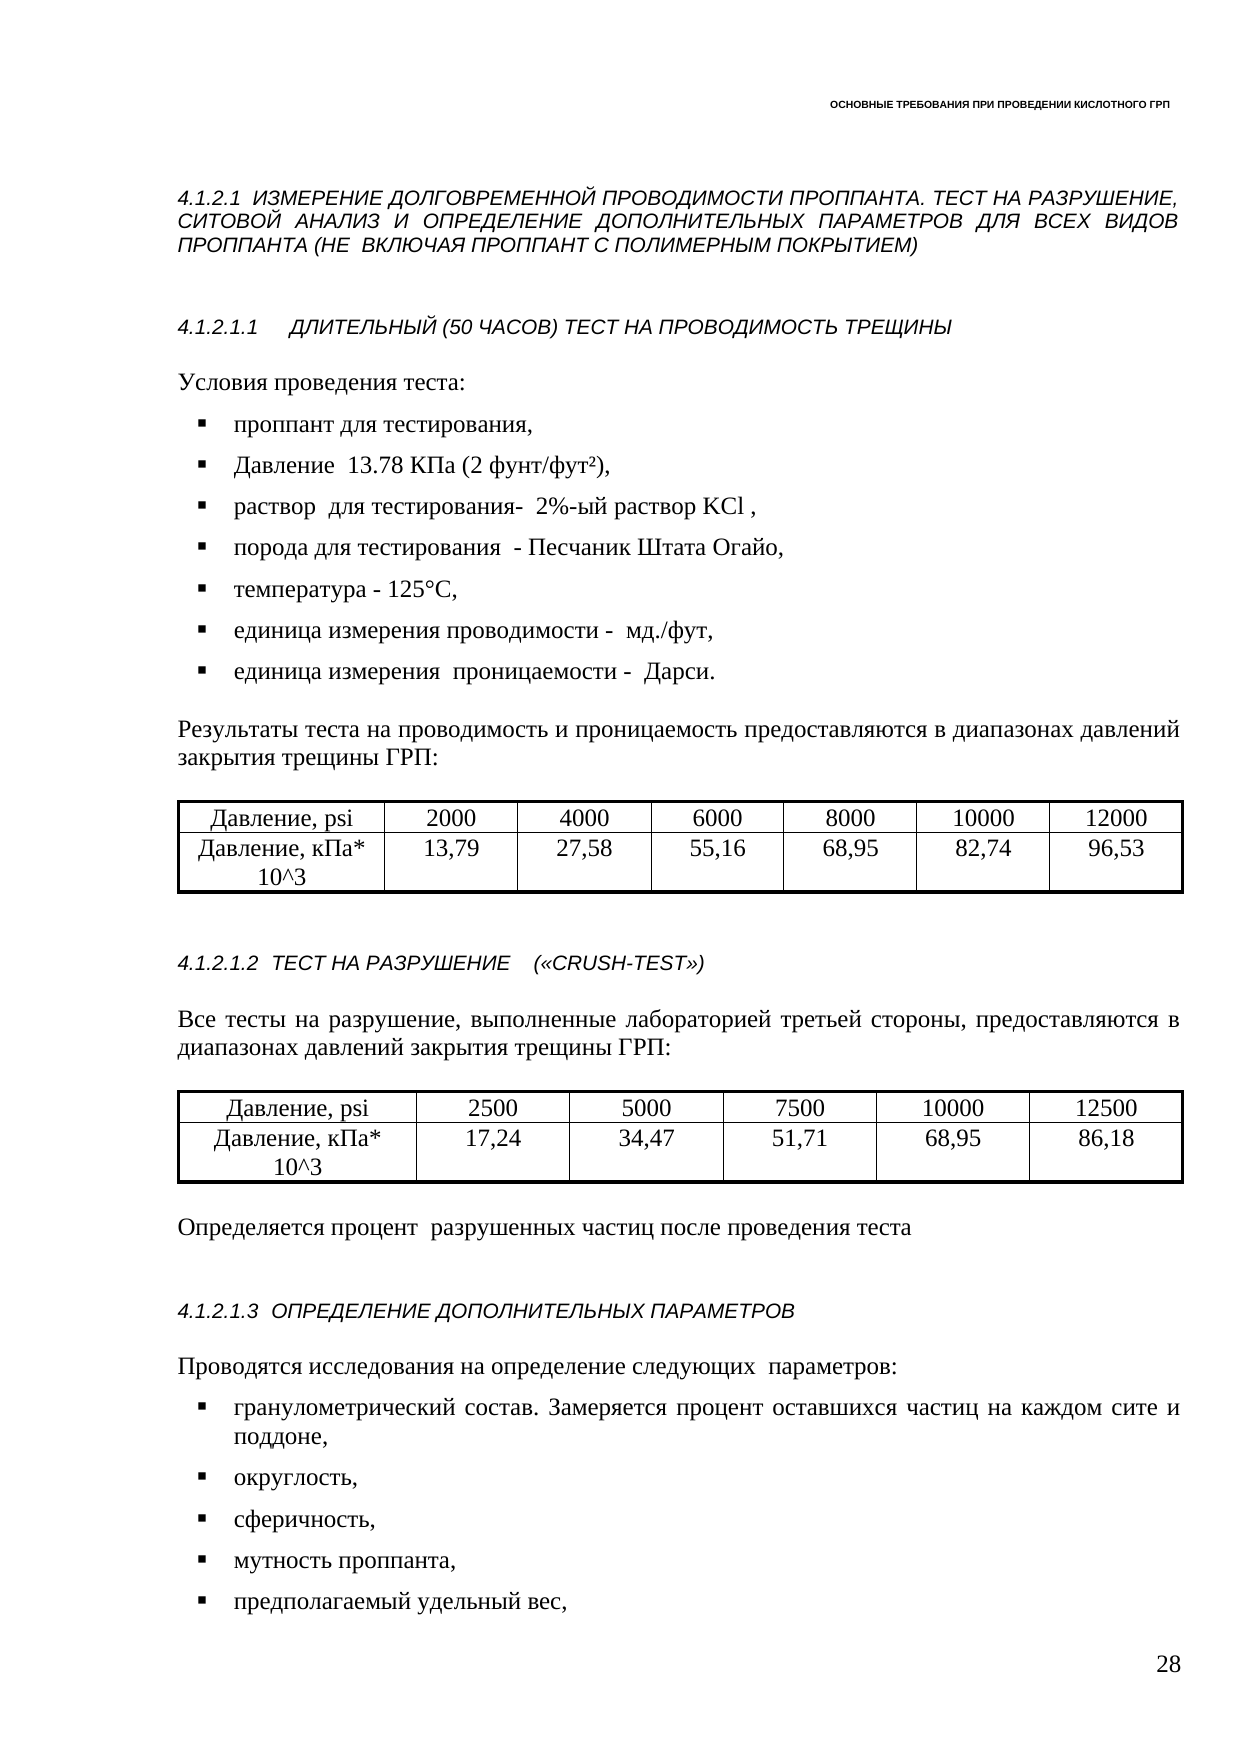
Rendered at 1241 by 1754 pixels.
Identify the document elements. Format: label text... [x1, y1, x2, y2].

list округлость, [196, 1462, 1181, 1491]
table_header 10000 [877, 1093, 1029, 1122]
table_cell 82,74 [917, 833, 1049, 890]
table_header Давление, psi [180, 803, 384, 832]
table_header Давление, psi [180, 1093, 416, 1122]
list гранулометрический состав. Замеряется процент оставшихся частиц на каждом сите и поддоне, [196, 1392, 1181, 1450]
table_header 2000 [385, 803, 517, 832]
table_cell 17,24 [417, 1123, 569, 1180]
table_header 5000 [570, 1093, 723, 1122]
table_cell 55,16 [652, 833, 783, 890]
text Проводятся исследования на определение следующих параметров: [177, 1351, 1181, 1380]
table_header 7500 [724, 1093, 876, 1122]
table_cell 86,18 [1030, 1123, 1181, 1180]
list температура - , [196, 574, 1181, 602]
text Определяется процент разрушенных частиц после проведения теста [177, 1212, 1181, 1241]
table_cell 27,58 [518, 833, 651, 890]
list единица измерения проницаемости - Дарси. [196, 656, 1181, 685]
text 4.1.2.1.1 ДЛИТЕЛЬНЫЙ (50 ЧАСОВ) ТЕСТ НА ПРОВОДИМОСТЬ ТРЕЩИНЫ [177, 315, 1181, 339]
table_header 4000 [518, 803, 651, 832]
text 4.1.2.1.2 ТЕСТ НА РАЗРУШЕНИЕ («Crush-test») [177, 951, 1181, 975]
list раствор для тестирования- 2%-ый раствор KCl , [196, 491, 1181, 520]
table_cell 68,95 [784, 833, 916, 890]
list порода для тестирования - Песчаник Штата Огайо, [196, 532, 1181, 561]
table_header 12000 [1050, 803, 1181, 832]
list сферичность, [196, 1504, 1181, 1532]
text 4.1.2.1.3 ОПРЕДЕЛЕНИЕ ДОПОЛНИТЕЛЬНЫХ ПАРАМЕТРОВ [177, 1298, 1181, 1322]
list единица измерения проводимости - мд./фут, [196, 615, 1181, 644]
list предполагаемый удельный вес, [196, 1586, 1181, 1615]
text Условия проведения теста: [177, 367, 1181, 396]
text Результаты теста на проводимость и проницаемость предоставляются в диапазонах давлений закрытия трещины ГРП: [177, 714, 1181, 771]
text Все тесты на разрушение, выполненные лабораторией третьей стороны, предоставляются в диапазонах давлений закрытия трещины ГРП: [177, 1004, 1181, 1061]
table_cell 68,95 [877, 1123, 1029, 1180]
table_header 6000 [652, 803, 783, 832]
table_cell 51,71 [724, 1123, 876, 1180]
table_header 2500 [417, 1093, 569, 1122]
table_header 12500 [1030, 1093, 1181, 1122]
table_cell Давление, кПа* 10^3 [180, 1123, 416, 1180]
table_header 8000 [784, 803, 916, 832]
table_cell 34,47 [570, 1123, 723, 1180]
table_header 10000 [917, 803, 1049, 832]
table_cell 13,79 [385, 833, 517, 890]
text 4.1.2.1 ИЗМЕРЕНИЕ ДОЛГОВРЕМЕННОЙ ПРОВОДИМОСТИ ПРОППАНТА. ТЕСТ НА РАЗРУШЕНИЕ, СИТОВОЙ АНАЛИЗ И ОПРЕДЕЛЕНИЕ ДОПОЛНИТЕЛЬНЫХ ПАРАМЕТРОВ ДЛЯ ВСЕХ ВИДОВ ПРОППАНТА (НЕ ВКЛЮЧАЯ ПРОППАНТ С полимерным ПОКРЫТИЕМ) [177, 185, 1181, 257]
list Давление 13.78 КПа (2 фунт/фут²), [196, 450, 1181, 479]
table_cell Давление, кПа* 10^3 [180, 833, 384, 890]
list проппант для тестирования, [196, 409, 1181, 437]
table_cell 96,53 [1050, 833, 1181, 890]
list мутность проппанта, [196, 1545, 1181, 1574]
